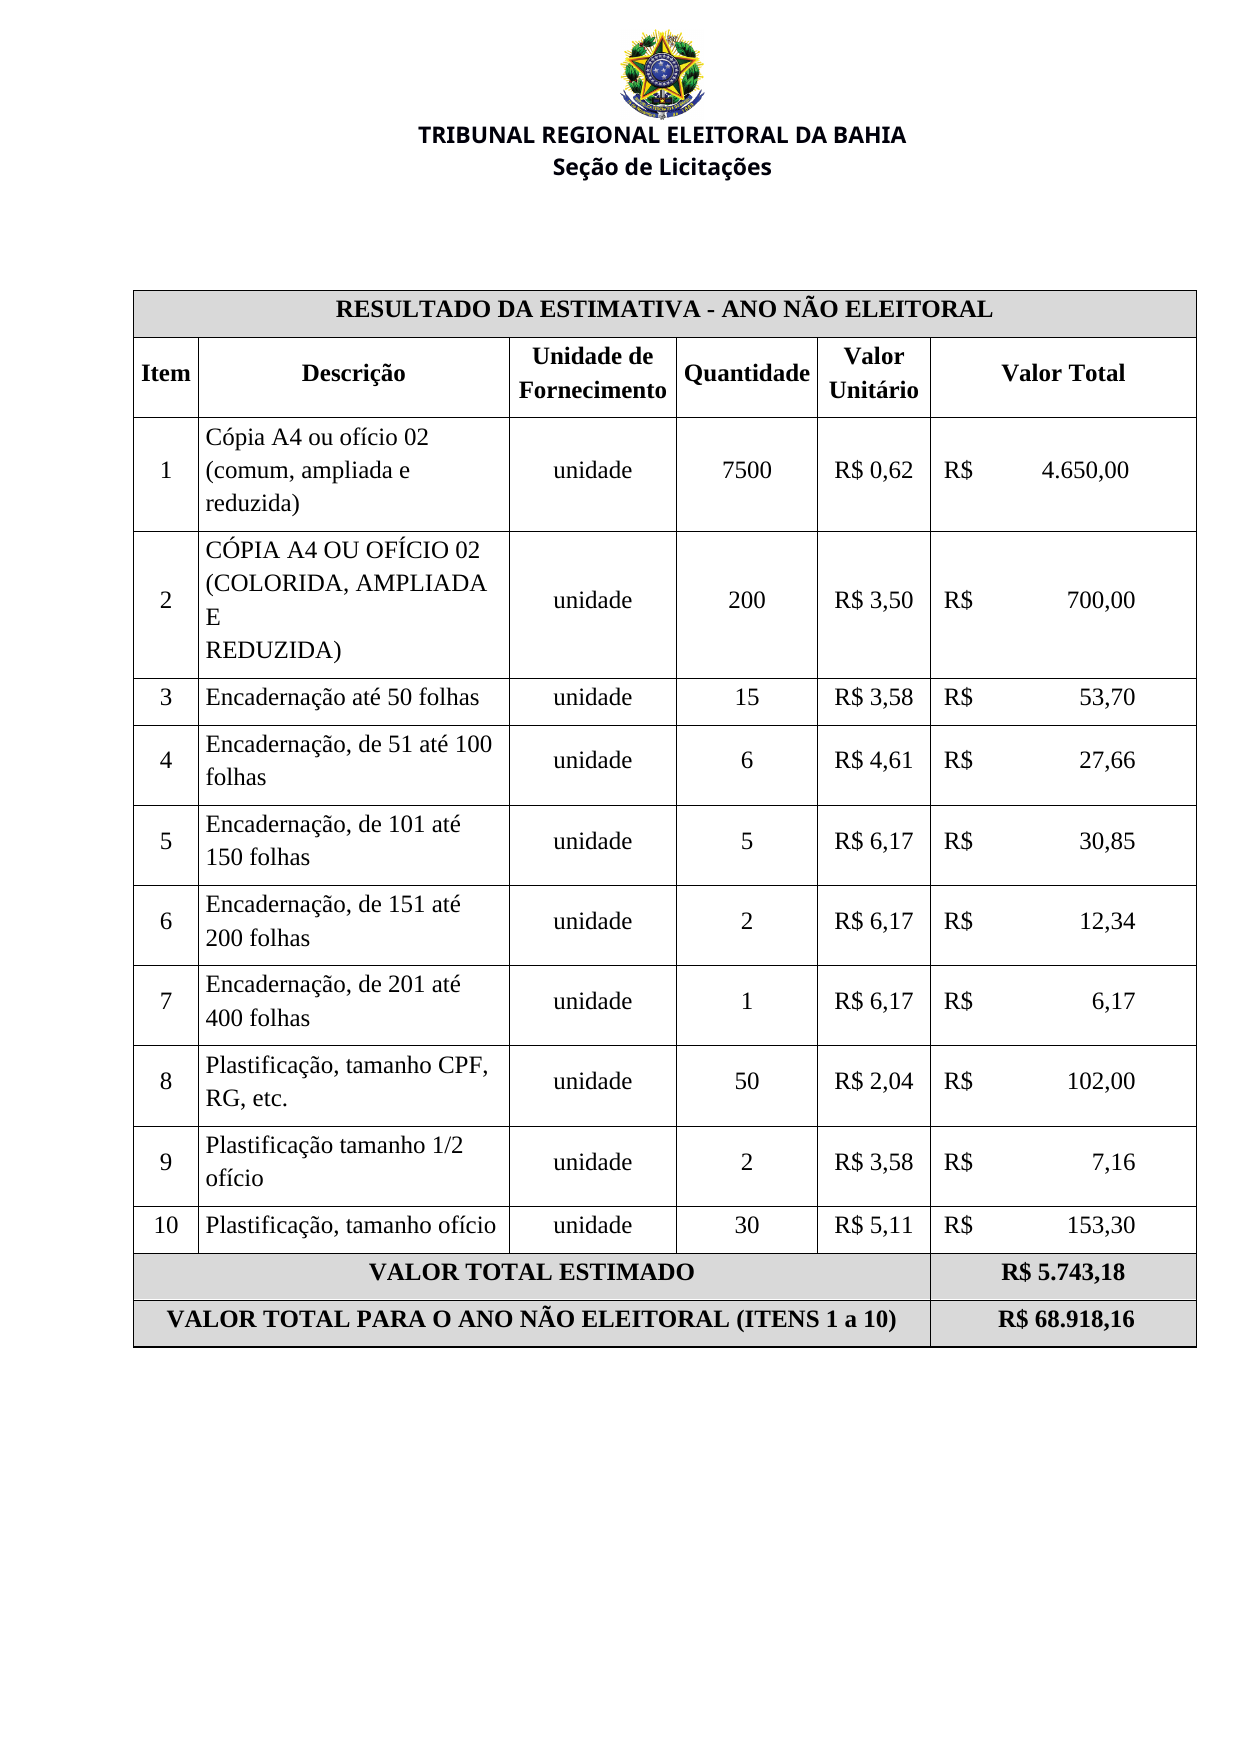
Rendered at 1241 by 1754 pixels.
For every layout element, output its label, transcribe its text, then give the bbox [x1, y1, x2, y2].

table_cell Descrição [199, 338, 509, 417]
table_cell 50 [677, 1046, 817, 1126]
table_cell Plastificação, tamanho ofício [199, 1207, 509, 1253]
table_cell R$ 4,61 [818, 726, 930, 805]
table_cell Encadernação, de 51 até 100 folhas [199, 726, 509, 805]
table_cell 5 [134, 806, 198, 885]
table_cell R$ 3,58 [818, 679, 930, 724]
table_cell R$ 6,17 [818, 886, 930, 965]
table_cell unidade [510, 418, 676, 531]
table_cell R$ 3,58 [818, 1127, 930, 1206]
table_cell unidade [510, 726, 676, 805]
table_cell 1 [134, 418, 198, 531]
table_cell 10 [134, 1207, 198, 1253]
table_cell unidade [510, 679, 676, 724]
table_cell 5 [677, 806, 817, 885]
table_cell R$ 7,16 [931, 1127, 1196, 1206]
table_cell VALOR TOTAL PARA O ANO NÃO ELEITORAL (ITENS 1 a 10) [134, 1301, 930, 1346]
table_cell 2 [677, 1127, 817, 1206]
table_cell 6 [677, 726, 817, 805]
table_cell unidade [510, 966, 676, 1045]
table_cell unidade [510, 1046, 676, 1126]
table_cell 9 [134, 1127, 198, 1206]
table_cell 2 [134, 532, 198, 678]
table_cell unidade [510, 1127, 676, 1206]
table_cell unidade [510, 886, 676, 965]
table_cell Encadernação até 50 folhas [199, 679, 509, 724]
table_cell R$ 6,17 [931, 966, 1196, 1045]
table_cell Plastificação, tamanho CPF, RG, etc. [199, 1046, 509, 1126]
table_cell 7 [134, 966, 198, 1045]
table_cell R$ 30,85 [931, 806, 1196, 885]
table_cell unidade [510, 1207, 676, 1253]
table_cell unidade [510, 532, 676, 678]
table_header RESULTADO DA ESTIMATIVA - ANO NÃO ELEITORAL [134, 291, 1196, 337]
table_cell R$ 5,11 [818, 1207, 930, 1253]
table_cell Cópia A4 ou ofício 02 (comum, ampliada e reduzida) [199, 418, 509, 531]
table_cell R$ 3,50 [818, 532, 930, 678]
table_cell R$ 153,30 [931, 1207, 1196, 1253]
table_cell R$ 6,17 [818, 806, 930, 885]
table_cell 30 [677, 1207, 817, 1253]
table_cell unidade [510, 806, 676, 885]
table_cell R$ 700,00 [931, 532, 1196, 678]
table_cell R$ 4.650,00 [931, 418, 1196, 531]
table_cell R$ 12,34 [931, 886, 1196, 965]
table_cell 8 [134, 1046, 198, 1126]
table_cell R$ 0,62 [818, 418, 930, 531]
table_cell R$ 6,17 [818, 966, 930, 1045]
table_cell R$ 5.743,18 [931, 1254, 1196, 1299]
table_cell Encadernação, de 151 até 200 folhas [199, 886, 509, 965]
table_cell 1 [677, 966, 817, 1045]
table_cell 200 [677, 532, 817, 678]
table_cell Valor Unitário [818, 338, 930, 417]
table_cell R$ 53,70 [931, 679, 1196, 724]
table_cell Item [134, 338, 198, 417]
table_cell R$ 27,66 [931, 726, 1196, 805]
table_cell Quantidade [677, 338, 817, 417]
table_cell 2 [677, 886, 817, 965]
table_cell R$ 102,00 [931, 1046, 1196, 1126]
table_cell Encadernação, de 101 até 150 folhas [199, 806, 509, 885]
table_cell R$ 2,04 [818, 1046, 930, 1126]
table_cell Encadernação, de 201 até 400 folhas [199, 966, 509, 1045]
table_cell R$ 68.918,16 [931, 1301, 1196, 1346]
table_cell 3 [134, 679, 198, 724]
table_cell CÓPIA A4 OU OFÍCIO 02 (COLORIDA, AMPLIADA E REDUZIDA) [199, 532, 509, 678]
table_cell VALOR TOTAL ESTIMADO [134, 1254, 930, 1299]
table_cell 7500 [677, 418, 817, 531]
table_cell Plastificação tamanho 1/2 ofício [199, 1127, 509, 1206]
table_cell 6 [134, 886, 198, 965]
table_cell Valor Total [931, 338, 1196, 417]
table_cell Unidade de Fornecimento [510, 338, 676, 417]
table_cell 4 [134, 726, 198, 805]
table_cell 15 [677, 679, 817, 724]
